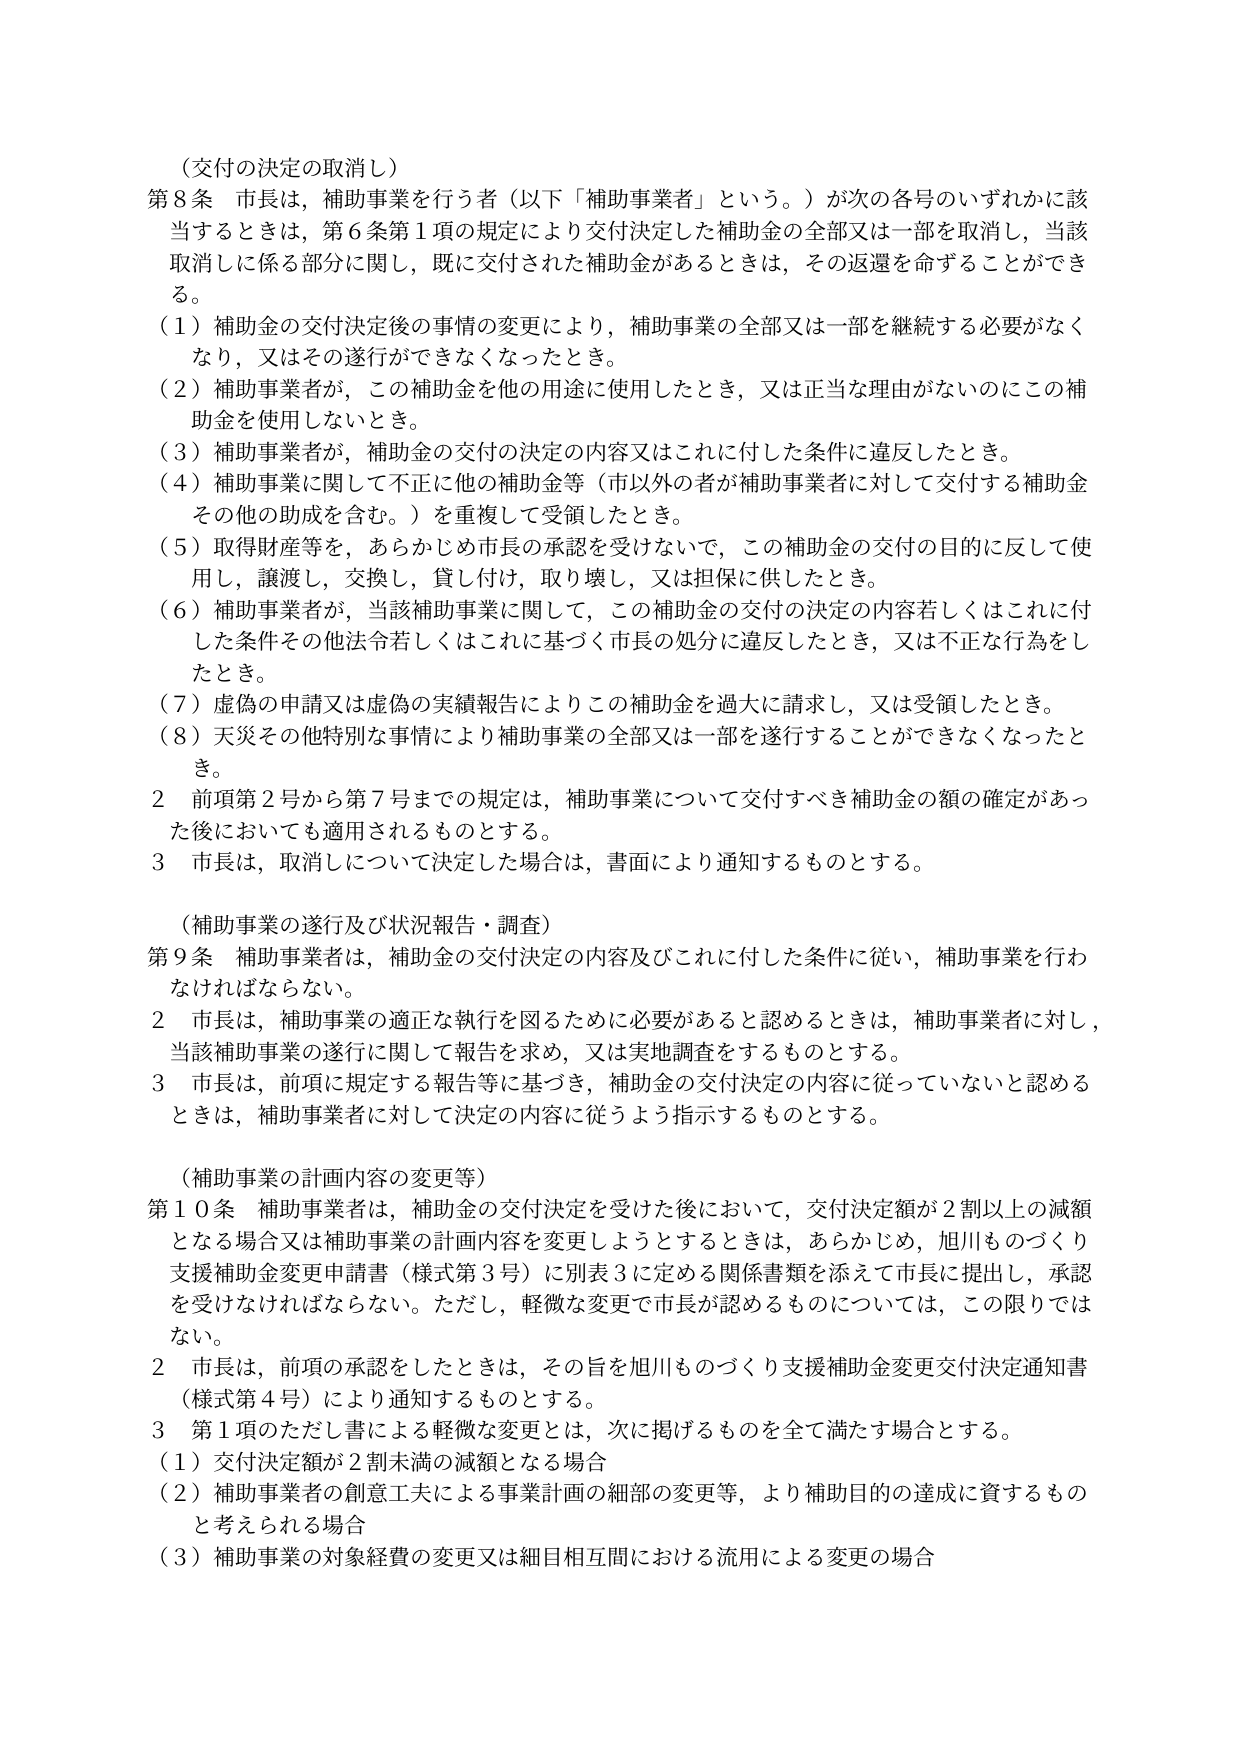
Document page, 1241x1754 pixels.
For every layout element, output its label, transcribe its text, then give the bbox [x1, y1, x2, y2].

text （補助事業の遂行及び状況報告・調査） [148, 908, 1092, 940]
text 第８条 市長は，補助事業を行う者（以下「補助事業者」という。）が次の各号のいずれかに該当するときは，第６条第１項の規定により交付決定した補助金の全部又は一部を取消し，当該取消しに係る部分に関し，既に交付された補助金があるときは，その返還を命ずることができる。 [148, 183, 1092, 309]
text （６）補助事業者が，当該補助事業に関して，この補助金の交付の決定の内容若しくはこれに付した条件その他法令若しくはこれに基づく市長の処分に違反したとき，又は不正な行為をしたとき。 [148, 593, 1092, 688]
text ２ 前項第２号から第７号までの規定は，補助事業について交付すべき補助金の額の確定があった後においても適用されるものとする。 [148, 782, 1092, 845]
text （補助事業の計画内容の変更等） [148, 1161, 1092, 1193]
text ３ 第１項のただし書による軽微な変更とは，次に掲げるものを全て満たす場合とする。 [148, 1413, 1092, 1445]
text （２）補助事業者が，この補助金を他の用途に使用したとき，又は正当な理由がないのにこの補助金を使用しないとき。 [148, 372, 1092, 435]
text （３）補助事業者が，補助金の交付の決定の内容又はこれに付した条件に違反したとき。 [148, 435, 1092, 467]
text （１）交付決定額が２割未満の減額となる場合 [148, 1445, 1092, 1477]
text 第９条 補助事業者は，補助金の交付決定の内容及びこれに付した条件に従い，補助事業を行わなければならない。 [148, 940, 1092, 1003]
text ３ 市長は，取消しについて決定した場合は，書面により通知するものとする。 [148, 845, 1092, 877]
text ３ 市長は，前項に規定する報告等に基づき，補助金の交付決定の内容に従っていないと認めるときは，補助事業者に対して決定の内容に従うよう指示するものとする。 [148, 1066, 1092, 1129]
text （５）取得財産等を，あらかじめ市長の承認を受けないで，この補助金の交付の目的に反して使用し，譲渡し，交換し，貸し付け，取り壊し，又は担保に供したとき。 [148, 530, 1092, 593]
text ２ 市長は，前項の承認をしたときは，その旨を旭川ものづくり支援補助金変更交付決定通知書（様式第４号）により通知するものとする。 [148, 1350, 1092, 1413]
text （４）補助事業に関して不正に他の補助金等（市以外の者が補助事業者に対して交付する補助金その他の助成を含む。）を重複して受領したとき。 [148, 467, 1092, 530]
text （８）天災その他特別な事情により補助事業の全部又は一部を遂行することができなくなったとき。 [148, 719, 1092, 782]
text （３）補助事業の対象経費の変更又は細目相互間における流用による変更の場合 [148, 1540, 1092, 1571]
text （交付の決定の取消し） [148, 151, 1092, 183]
text （７）虚偽の申請又は虚偽の実績報告によりこの補助金を過大に請求し，又は受領したとき。 [148, 688, 1092, 719]
text 第１０条 補助事業者は，補助金の交付決定を受けた後において，交付決定額が２割以上の減額となる場合又は補助事業の計画内容を変更しようとするときは，あらかじめ，旭川ものづくり支援補助金変更申請書（様式第３号）に別表３に定める関係書類を添えて市長に提出し，承認を受けなければならない。ただし，軽微な変更で市長が認めるものについては，この限りではない。 [148, 1193, 1092, 1350]
text ２ 市長は，補助事業の適正な執行を図るために必要があると認めるときは，補助事業者に対し，当該補助事業の遂行に関して報告を求め，又は実地調査をするものとする。 [148, 1003, 1092, 1066]
text （２）補助事業者の創意工夫による事業計画の細部の変更等，より補助目的の達成に資するものと考えられる場合 [148, 1477, 1092, 1540]
text （１）補助金の交付決定後の事情の変更により，補助事業の全部又は一部を継続する必要がなくなり，又はその遂行ができなくなったとき。 [148, 309, 1092, 372]
